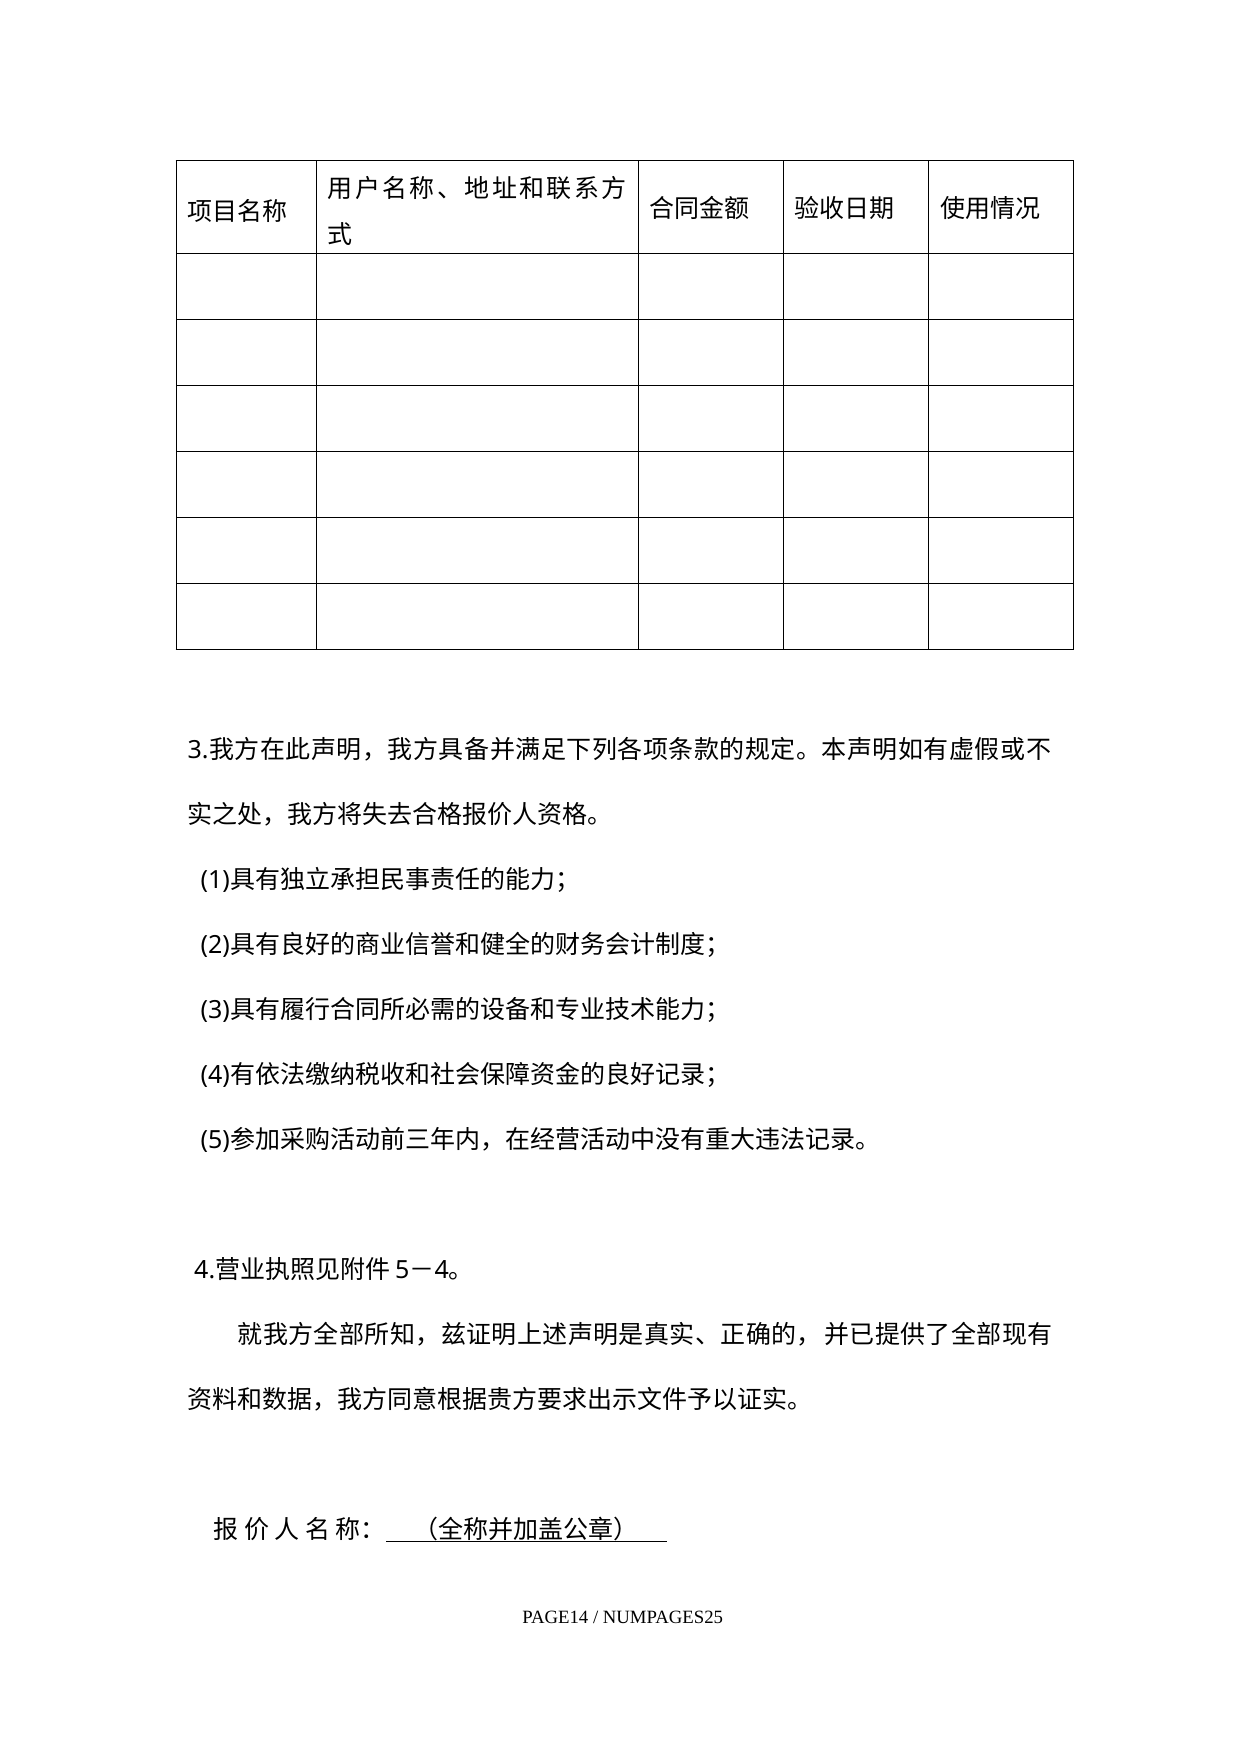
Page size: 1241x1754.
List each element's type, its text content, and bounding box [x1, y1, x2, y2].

text 报 价 人 名 称： （全称并加盖公章） [187, 1495, 1053, 1560]
table_header 使用情况 [929, 161, 1073, 253]
table_cell [929, 452, 1073, 517]
table_cell [177, 452, 316, 517]
table_cell [317, 320, 638, 385]
table_cell [317, 254, 638, 319]
table_cell [784, 452, 928, 517]
table_header 用户名称、地址和联系方式 [317, 161, 638, 253]
table_cell [929, 386, 1073, 451]
table_cell [177, 584, 316, 649]
text (5)参加采购活动前三年内，在经营活动中没有重大违法记录。 [187, 1105, 1053, 1170]
table_cell [784, 320, 928, 385]
table_cell [317, 386, 638, 451]
table_cell [317, 518, 638, 583]
table_cell [784, 254, 928, 319]
table_header 合同金额 [639, 161, 783, 253]
table_cell [317, 452, 638, 517]
table_cell [639, 452, 783, 517]
table_cell [177, 518, 316, 583]
table_cell [929, 518, 1073, 583]
table_cell [639, 518, 783, 583]
table_cell [639, 386, 783, 451]
table_cell [639, 320, 783, 385]
text 3.我方在此声明，我方具备并满足下列各项条款的规定。本声明如有虚假或不实之处，我方将失去合格报价人资格。 [187, 715, 1053, 845]
text (3)具有履行合同所必需的设备和专业技术能力； [187, 975, 1053, 1040]
table_header 项目名称 [177, 161, 316, 253]
table_cell [639, 584, 783, 649]
table_cell [929, 584, 1073, 649]
table_cell [784, 386, 928, 451]
table_cell [639, 254, 783, 319]
table_cell [177, 254, 316, 319]
table_header 验收日期 [784, 161, 928, 253]
table_cell [177, 320, 316, 385]
text (1)具有独立承担民事责任的能力； [187, 845, 1053, 910]
text 就我方全部所知，兹证明上述声明是真实、正确的，并已提供了全部现有资料和数据，我方同意根据贵方要求出示文件予以证实。 [187, 1300, 1053, 1430]
table_cell [929, 320, 1073, 385]
text 4.营业执照见附件5－4。 [187, 1235, 1053, 1300]
table_cell [929, 254, 1073, 319]
table_cell [177, 386, 316, 451]
table_cell [784, 518, 928, 583]
text (4)有依法缴纳税收和社会保障资金的良好记录； [187, 1040, 1053, 1105]
table_cell [317, 584, 638, 649]
text (2)具有良好的商业信誉和健全的财务会计制度； [187, 910, 1053, 975]
table_cell [784, 584, 928, 649]
